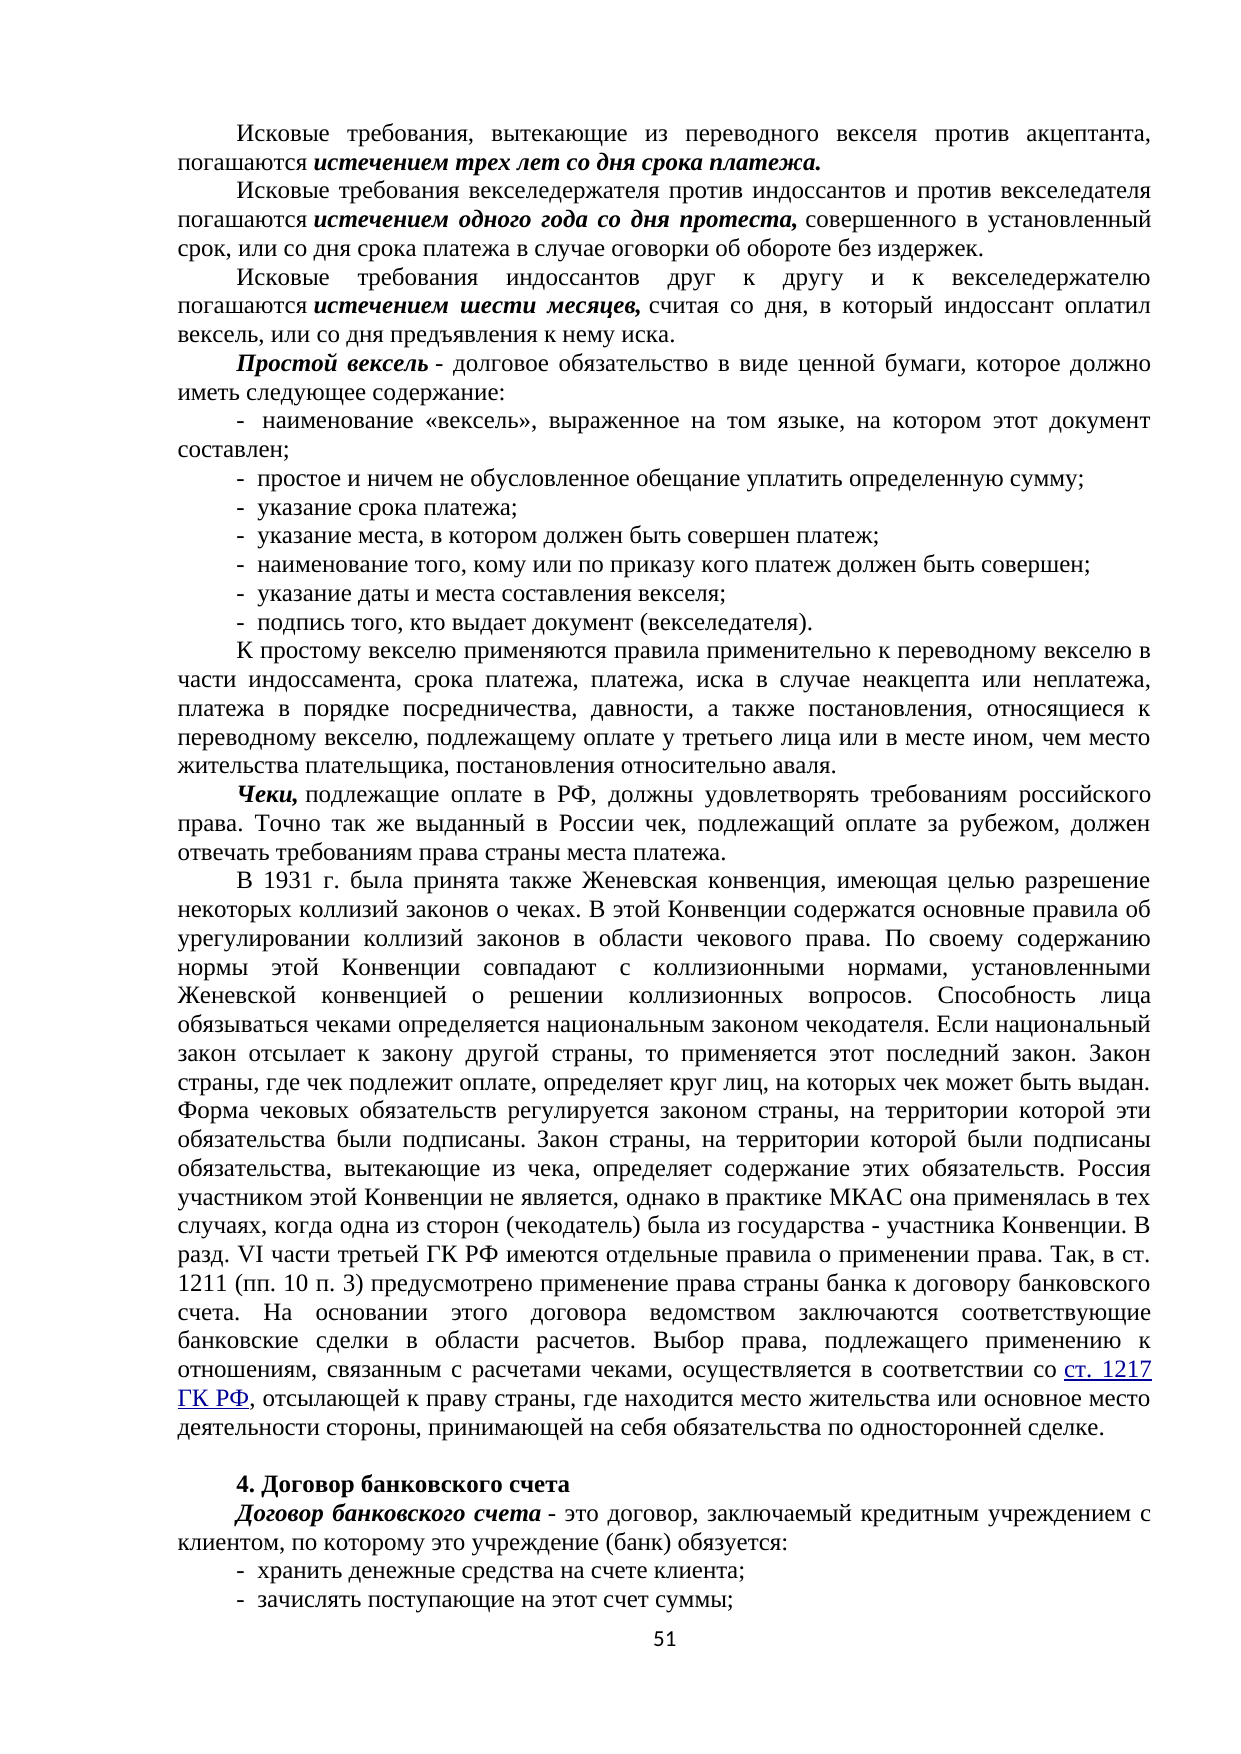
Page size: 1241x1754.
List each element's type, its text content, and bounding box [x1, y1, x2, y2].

text К простому векселю применяются правила применительно к переводному векселю в части индоссамента, срока платежа, платежа, иска в случае неакцепта или неплатежа, платежа в порядке посредничества, давности, а также постановления, относящиеся к переводному векселю, подлежащему оплате у третьего лица или в месте ином, чем место жительства плательщика, постановления относительно аваля. [177, 636, 1152, 779]
text - указание срока платежа; [177, 492, 1152, 521]
text - наименование «вексель», выраженное на том языке, на котором этот документ составлен; [177, 406, 1152, 463]
text Исковые требования индоссантов друг к другу и к векселедержателю погашаются истечением шести месяцев, считая со дня, в который индоссант оплатил вексель, или со дня предъявления к нему иска. [177, 262, 1152, 348]
text Чеки, подлежащие оплате в РФ, должны удовлетворять требованиям российского права. Точно так же выданный в России чек, подлежащий оплате за рубежом, должен отвечать требованиям права страны места платежа. [177, 779, 1152, 866]
text - хранить денежные средства на счете клиента; [177, 1556, 1152, 1584]
text Исковые требования векселедержателя против индоссантов и против векселедателя погашаются истечением одного года со дня протеста, совершенного в установленный срок, или со дня срока платежа в случае оговорки об обороте без издержек. [177, 176, 1152, 262]
text - зачислять поступающие на этот счет суммы; [177, 1584, 1152, 1613]
text В 1931 г. была принята также Женевская конвенция, имеющая целью разрешение некоторых коллизий законов о чеках. В этой Конвенции содержатся основные правила об урегулировании коллизий законов в области чекового права. По своему содержанию нормы этой Конвенции совпадают с коллизионными нормами, установленными Женевской конвенцией о решении коллизионных вопросов. Способность лица обязываться чеками определяется национальным законом чекодателя. Если национальный закон отсылает к закону другой страны, то применяется этот последний закон. Закон страны, где чек подлежит оплате, определяет круг лиц, на которых чек может быть выдан. Форма чековых обязательств регулируется законом страны, на территории которой эти обязательства были подписаны. Закон страны, на территории которой были подписаны обязательства, вытекающие из чека, определяет содержание этих обязательств. Россия участником этой Конвенции не является, однако в практике МКАС она применялась в тех случаях, когда одна из сторон (чекодатель) была из государства - участника Конвенции. В разд. VI части третьей ГК РФ имеются отдельные правила о применении права. Так, в ст. 1211 (пп. 10 п. 3) предусмотрено применение права страны банка к договору банковского счета. На основании этого договора ведомством заключаются соответствующие банковские сделки в области расчетов. Выбор права, подлежащего применению к отношениям, связанным с расчетами чеками, осуществляется в соответствии со ст. 1217 ГК РФ, отсылающей к праву страны, где находится место жительства или основное место деятельности стороны, принимающей на себя обязательства по односторонней сделке. [177, 866, 1152, 1441]
text Исковые требования, вытекающие из переводного векселя против акцептанта, погашаются истечением трех лет со дня срока платежа. [177, 118, 1152, 176]
text - простое и ничем не обусловленное обещание уплатить определенную сумму; [177, 463, 1152, 492]
text Договор банковского счета - это договор, заключаемый кредитным учреждением с клиентом, по которому это учреждение (банк) обязуется: [177, 1498, 1152, 1556]
text Простой вексель - долговое обязательство в виде ценной бумаги, которое должно иметь следующее содержание: [177, 348, 1152, 406]
text - указание даты и места составления векселя; [177, 578, 1152, 607]
text - указание места, в котором должен быть совершен платеж; [177, 521, 1152, 549]
text - наименование того, кому или по приказу кого платеж должен быть совершен; [177, 549, 1152, 578]
text 4. Договор банковского счета [177, 1469, 1152, 1498]
text - подпись того, кто выдает документ (векселедателя). [177, 607, 1152, 636]
